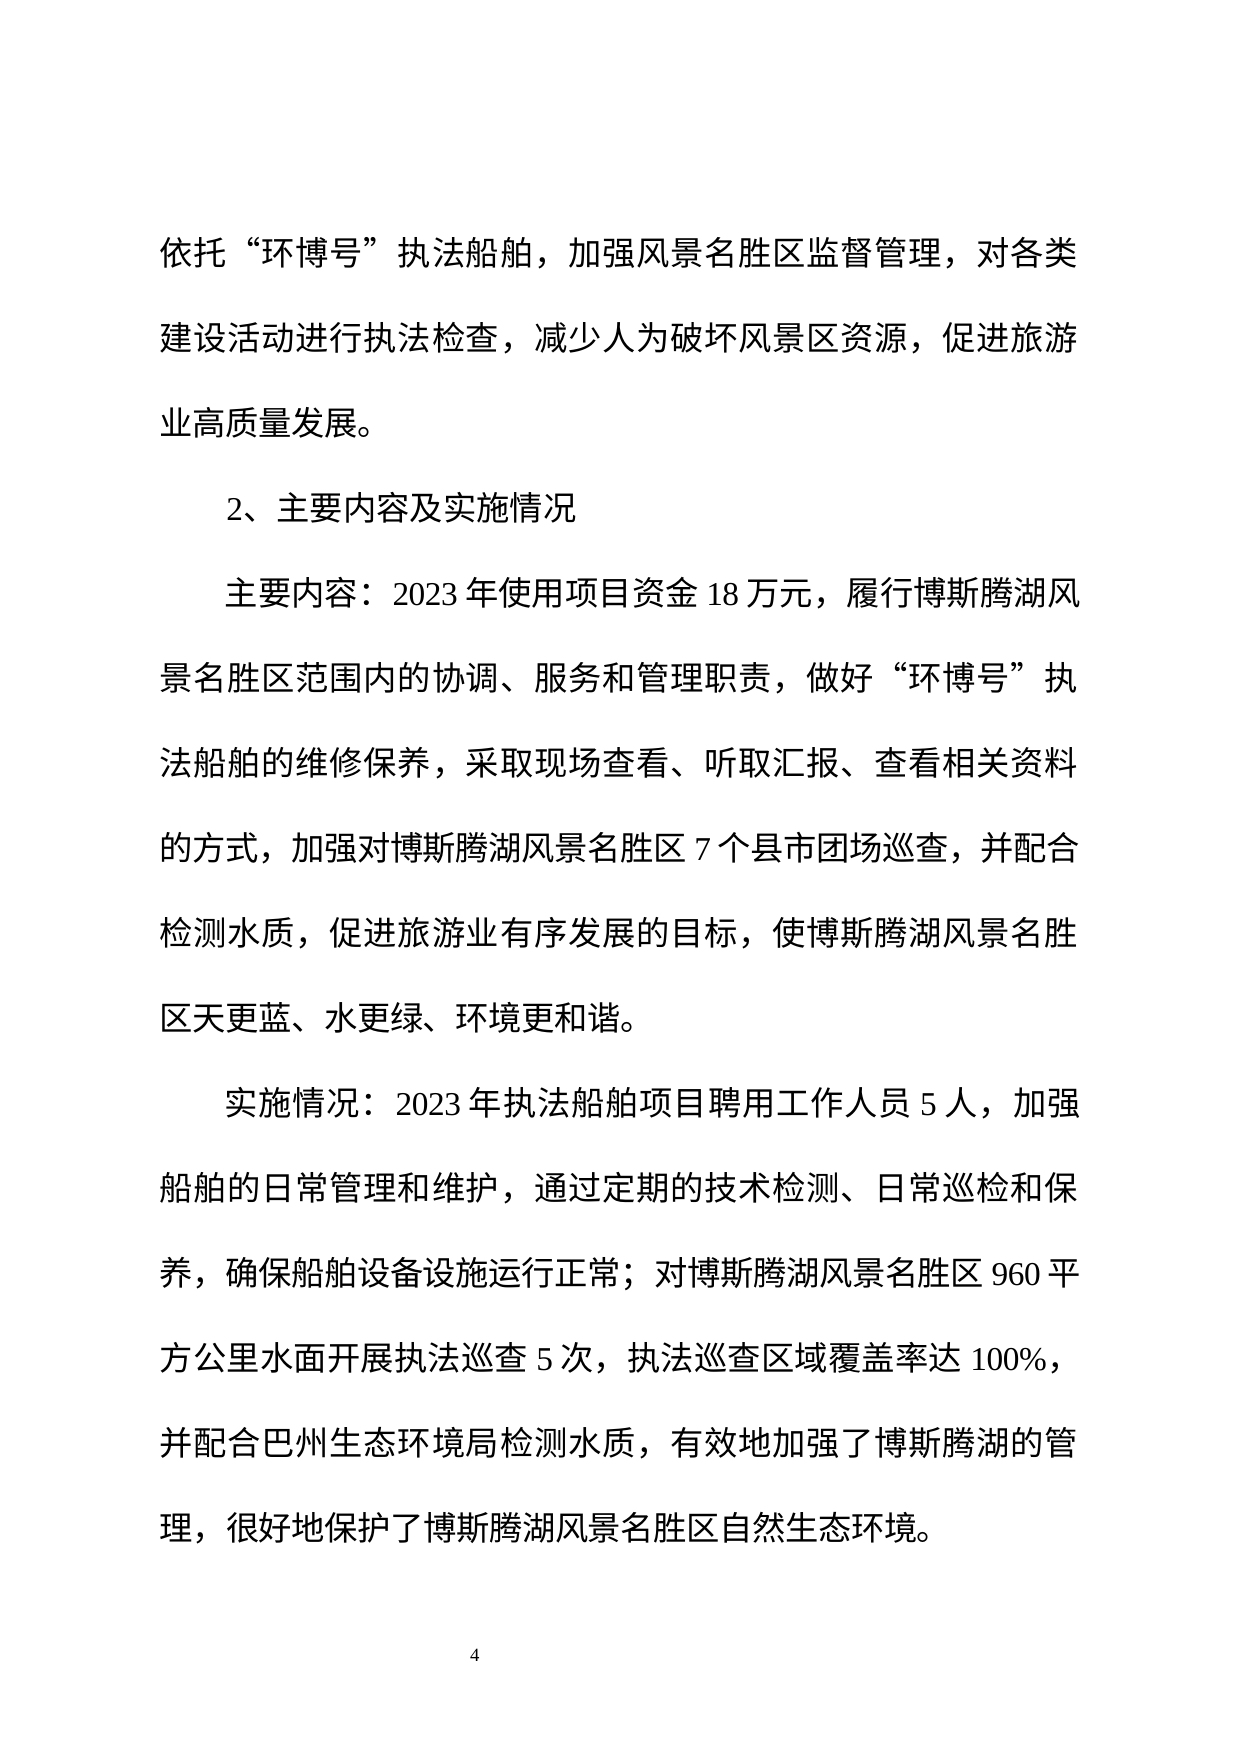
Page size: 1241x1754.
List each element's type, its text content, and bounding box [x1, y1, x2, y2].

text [159, 209, 1081, 464]
text 主要内容：2023年使用项目资金18万元，履行博斯腾湖风景名胜区范围内的协调、服务和管理职责，做好“环博号”执法船舶的维修保养，采取现场查看、听取汇报、查看相关资料的方式，加强对博斯腾湖风景名胜区7个县市团场巡查，并配合检测水质，促进旅游业有序发展的目标，使博斯腾湖风景名胜区天更蓝、水更绿、环境更和谐。 [159, 549, 1081, 1059]
text 2、主要内容及实施情况 [159, 464, 1081, 549]
text 实施情况：2023年执法船舶项目聘用工作人员5人，加强船舶的日常管理和维护，通过定期的技术检测、日常巡检和保养，确保船舶设备设施运行正常；对博斯腾湖风景名胜区960平方公里水面开展执法巡查5次，执法巡查区域覆盖率达100%，并配合巴州生态环境局检测水质，有效地加强了博斯腾湖的管理，很好地保护了博斯腾湖风景名胜区自然生态环境。 [159, 1059, 1081, 1569]
